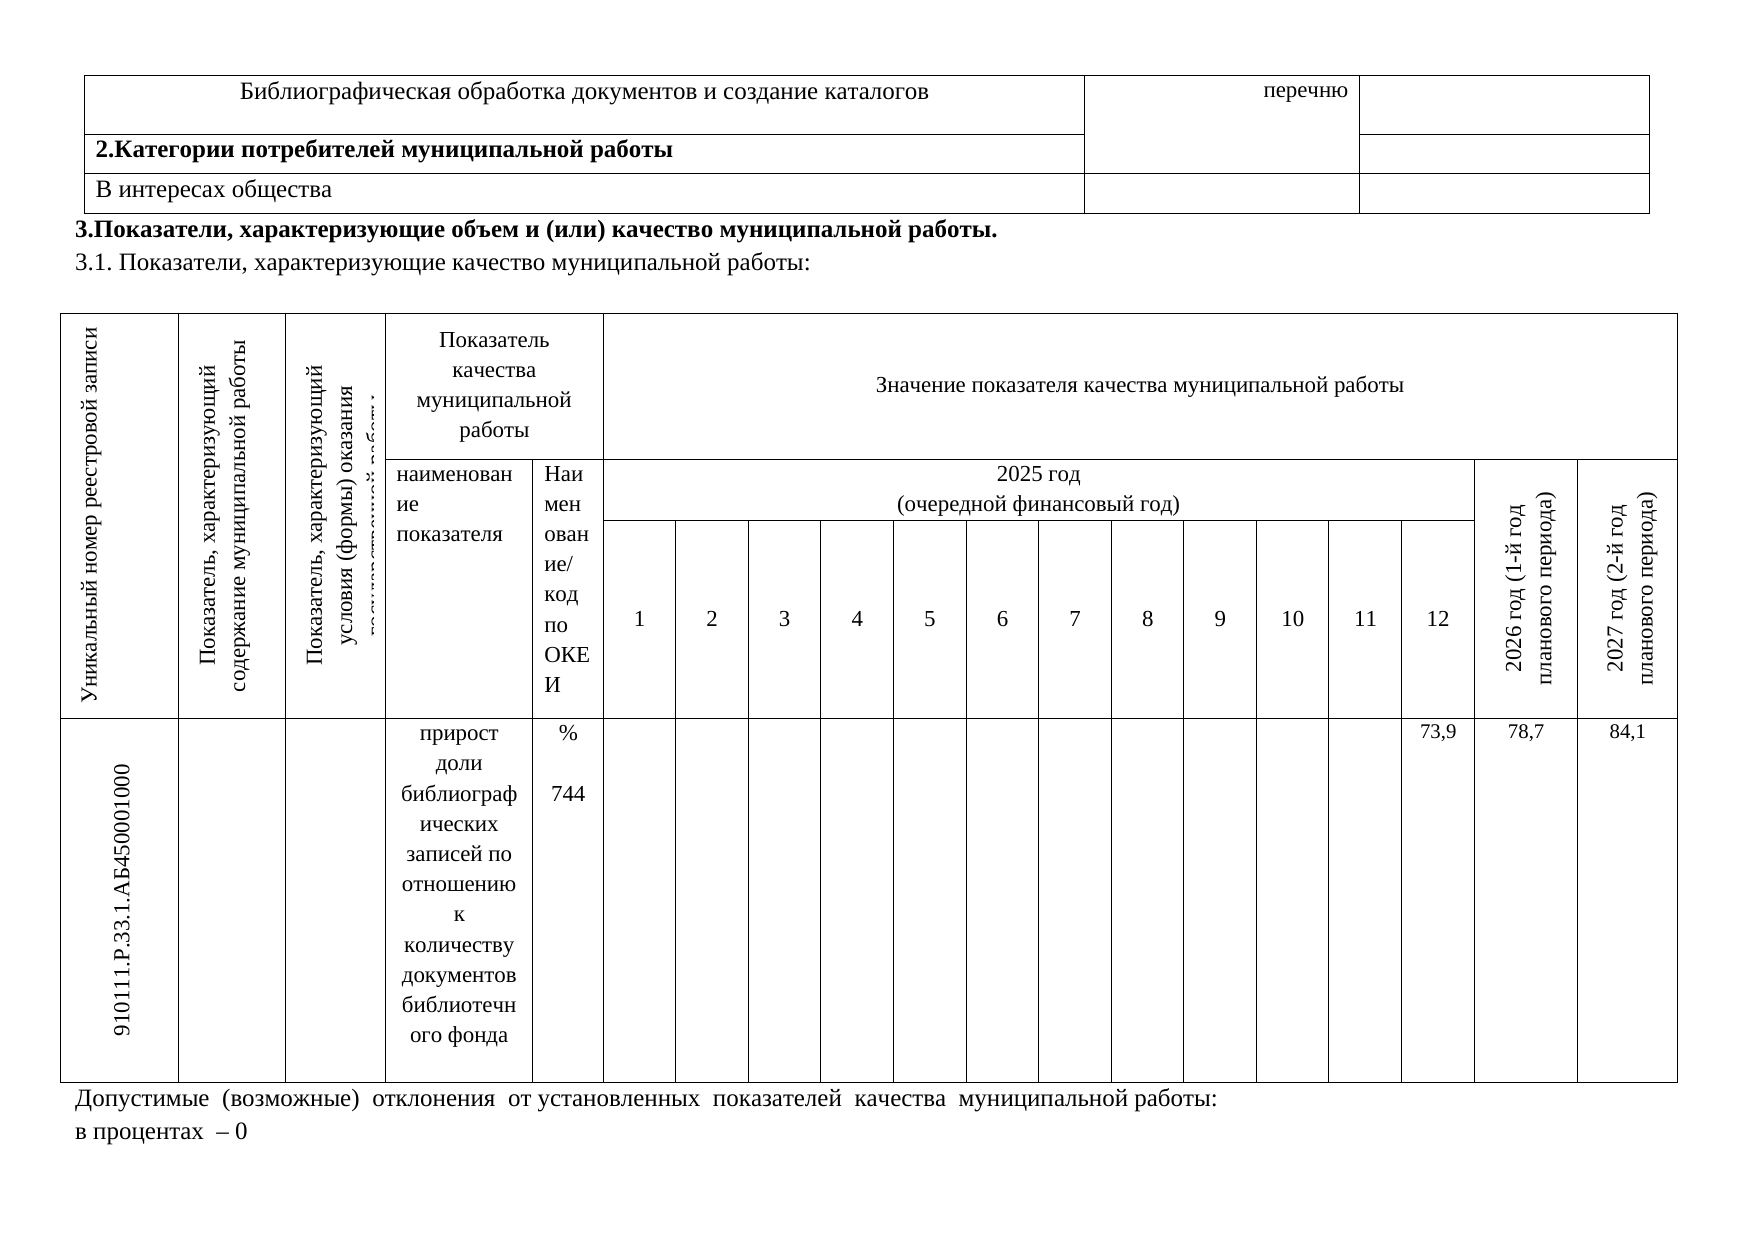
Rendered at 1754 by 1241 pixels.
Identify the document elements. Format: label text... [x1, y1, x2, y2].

table_cell [1329, 719, 1401, 1082]
table_header Значение показателя качества муниципальной работы [604, 314, 1677, 459]
table_cell 2 [676, 521, 748, 718]
table_cell % 744 [533, 719, 603, 1082]
text Допустимые (возможные) отклонения от установленных показателей качества муниципальной работы: [75, 1083, 1679, 1111]
text 3.Показатели, характеризующие объем и (или) качество муниципальной работы. [75, 214, 1679, 242]
table_header Показатель, характеризующий содержание муниципальной работы [179, 314, 285, 718]
table_cell 7 [1039, 521, 1111, 718]
table_cell [1360, 135, 1649, 173]
table_cell 84,1 [1578, 719, 1677, 1082]
table_cell [179, 719, 285, 1082]
table_cell 2026 год (1-й год планового периода) [1475, 460, 1577, 718]
table_cell [749, 719, 820, 1082]
table_cell 2.Категории потребителей муниципальной работы [85, 135, 1084, 173]
table_cell 73,9 [1402, 719, 1474, 1082]
table_cell наименование показателя [386, 460, 532, 718]
table_cell 4 [821, 521, 893, 718]
table_cell В интересах общества [85, 174, 1084, 213]
table_cell [1360, 174, 1649, 213]
table_cell 1 [604, 521, 675, 718]
table_cell 9 [1184, 521, 1256, 718]
table_cell [821, 719, 893, 1082]
table_cell [1085, 174, 1359, 213]
table_cell [1360, 76, 1649, 133]
table_header Показатель, характеризующий условия (формы) оказания государственной работы [286, 314, 385, 718]
table_cell прирост доли библиографических записей по отношению к количеству документов библиотечного фонда [386, 719, 532, 1082]
table_cell 10 [1257, 521, 1328, 718]
table_cell 5 [894, 521, 966, 718]
table_cell 910111.Р.33.1.АБ450001000 [61, 719, 178, 1082]
table_cell 2027 год (2-й год планового периода) [1578, 460, 1677, 718]
table_cell [894, 719, 966, 1082]
table_cell [1039, 719, 1111, 1082]
table_cell 3 [749, 521, 820, 718]
table_cell 11 [1329, 521, 1401, 718]
table_cell [676, 719, 748, 1082]
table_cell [1085, 76, 1359, 173]
table_cell [1112, 719, 1183, 1082]
table_cell 6 [967, 521, 1038, 718]
table_cell 8 [1112, 521, 1183, 718]
table_cell 2025 год (очередной финансовый год) [604, 460, 1474, 520]
table_cell Наименование/код по ОКЕИ [533, 460, 603, 718]
table_cell Библиографическая обработка документов и создание каталогов [85, 76, 1084, 133]
table_cell [1184, 719, 1256, 1082]
table_cell [967, 719, 1038, 1082]
text 3.1. Показатели, характеризующие качество муниципальной работы: [75, 247, 1679, 276]
table_cell [604, 719, 675, 1082]
table_cell [1257, 719, 1328, 1082]
table_header Уникальный номер реестровой записи [61, 314, 178, 718]
table_header Показатель качества муниципальной работы [386, 314, 603, 459]
table_cell 78,7 [1475, 719, 1577, 1082]
table_cell 12 [1402, 521, 1474, 718]
text в процентах – 0 [75, 1116, 1679, 1144]
table_cell [286, 719, 385, 1082]
